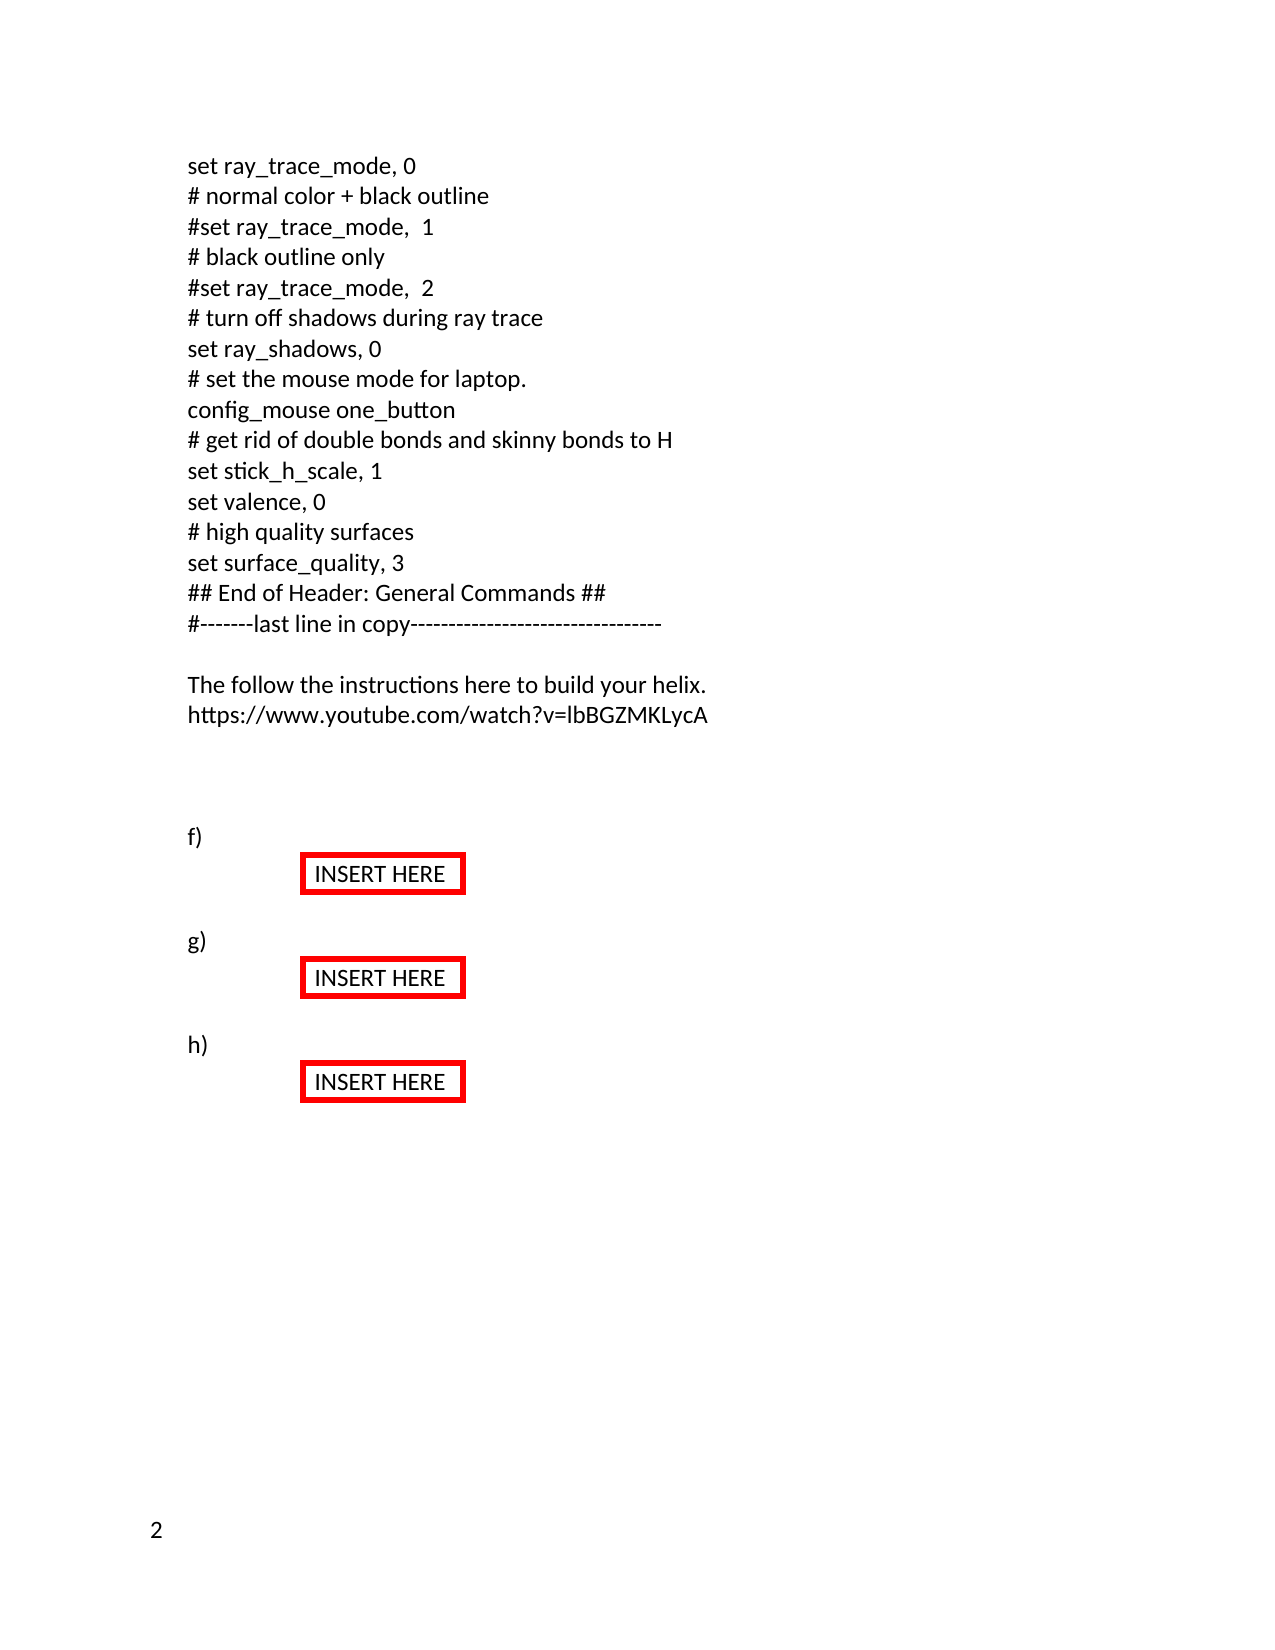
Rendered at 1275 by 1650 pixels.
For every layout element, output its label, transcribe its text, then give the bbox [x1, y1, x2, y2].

text ## End of Header: General Commands ## [187, 577, 1125, 608]
text # set the mouse mode for laptop. [187, 364, 1125, 394]
text # turn off shadows during ray trace [187, 303, 1125, 333]
table_header INSERT HERE [306, 962, 460, 993]
text set surface_quality, 3 [187, 547, 1125, 577]
text config_mouse one_button [187, 394, 1125, 425]
text # high quality surfaces [187, 516, 1125, 547]
text #-------last line in copy--------------------------------- [187, 608, 1125, 638]
text h) [187, 1029, 1125, 1060]
text # normal color + black outline [187, 181, 1125, 211]
table_header INSERT HERE [306, 858, 460, 889]
text set valence, 0 [187, 486, 1125, 516]
text # black outline only [187, 242, 1125, 272]
text The follow the instructions here to build your helix. [187, 669, 1125, 699]
text set ray_trace_mode, 0 [187, 150, 1125, 181]
text #set ray_trace_mode, 2 [187, 272, 1125, 303]
table_header INSERT HERE [306, 1066, 460, 1097]
text set stick_h_scale, 1 [187, 455, 1125, 486]
text #set ray_trace_mode, 1 [187, 211, 1125, 242]
text # get rid of double bonds and skinny bonds to H [187, 425, 1125, 455]
text set ray_shadows, 0 [187, 333, 1125, 364]
text https://www.youtube.com/watch?v=lbBGZMKLycA [187, 699, 1125, 730]
